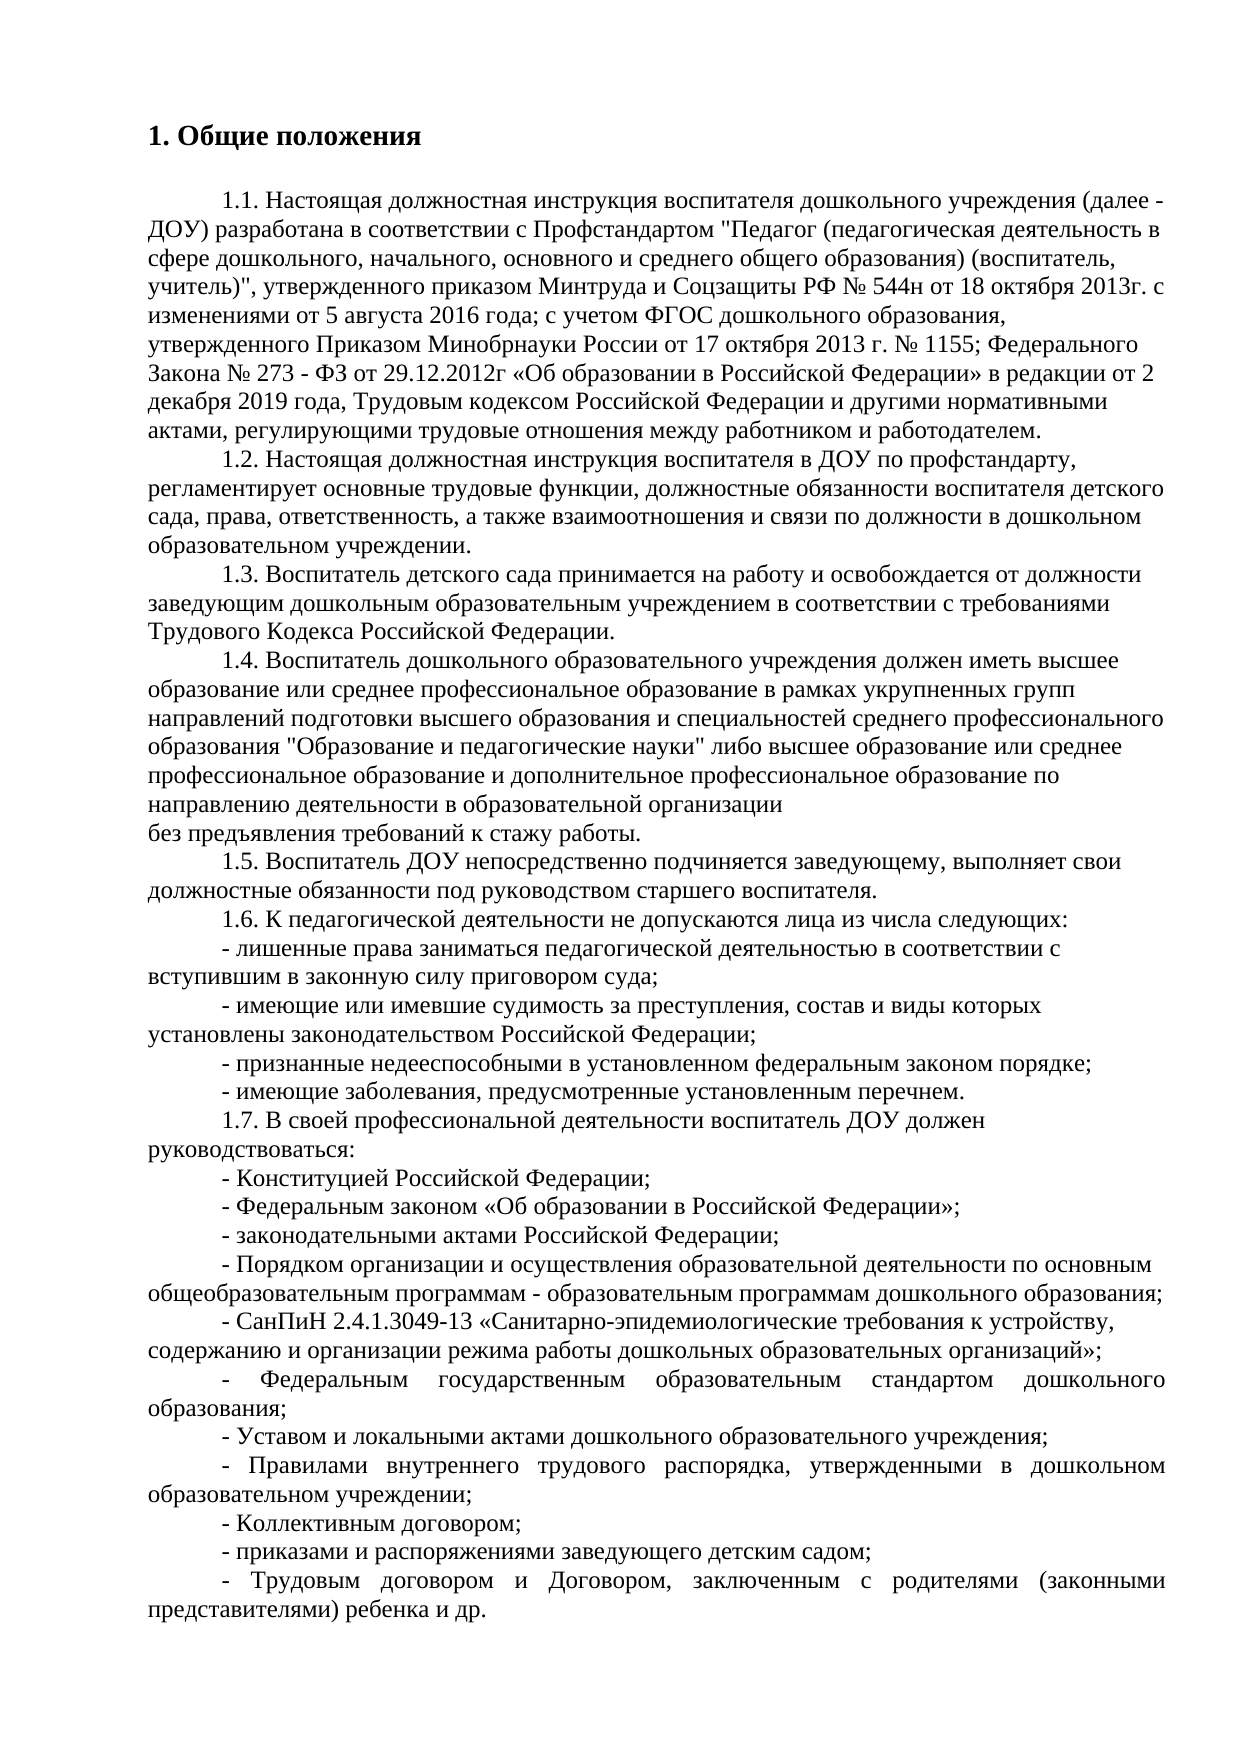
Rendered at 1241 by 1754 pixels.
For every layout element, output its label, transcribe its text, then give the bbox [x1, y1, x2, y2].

text - приказами и распоряжениями заведующего детским садом; [148, 1536, 1167, 1565]
text - имеющие или имевшие судимость за преступления, состав и виды которых установлены законодательством Российской Федерации; [148, 990, 1167, 1048]
text - законодательными актами Российской Федерации; [148, 1220, 1167, 1249]
text - Федеральным государственным образовательным стандартом дошкольного образования; [148, 1364, 1167, 1421]
text 1. Общие положения [148, 118, 1167, 152]
text - Федеральным законом «Об образовании в Российской Федерации»; [148, 1191, 1167, 1220]
text - Трудовым договором и Договором, заключенным с родителями (законными представителями) ребенка и др. [148, 1565, 1167, 1623]
text 1.7. В своей профессиональной деятельности воспитатель ДОУ должен руководствоваться: [148, 1105, 1167, 1163]
text - СанПиН 2.4.1.3049-13 «Санитарно-эпидемиологические требования к устройству, содержанию и организации режима работы дошкольных образовательных организаций»; [148, 1306, 1167, 1364]
text - лишенные права заниматься педагогической деятельностью в соответствии с вступившим в законную силу приговором суда; [148, 933, 1167, 990]
text - Порядком организации и осуществления образовательной деятельности по основным общеобразовательным программам - образовательным программам дошкольного образования; [148, 1249, 1167, 1306]
text - Конституцией Российской Федерации; [148, 1163, 1167, 1191]
text - имеющие заболевания, предусмотренные установленным перечнем. [148, 1076, 1167, 1105]
text 1.1. Настоящая должностная инструкция воспитателя дошкольного учреждения (далее - ДОУ) разработана в соответствии с Профстандартом "Педагог (педагогическая деятельность в сфере дошкольного, начального, основного и среднего общего образования) (воспитатель, учитель)", утвержденного приказом Минтруда и Соцзащиты РФ № 544н от 18 октября 2013г. с изменениями от 5 августа 2016 года; с учетом ФГОС дошкольного образования, утвержденного Приказом Минобрнауки России от 17 октября 2013 г. № 1155; Федерального Закона № 273 - ФЗ от 29.12.2012г «Об образовании в Российской Федерации» в редакции от 2 декабря 2019 года, Трудовым кодексом Российской Федерации и другими нормативными актами, регулирующими трудовые отношения между работником и работодателем. 1.2. Настоящая должностная инструкция воспитателя в ДОУ по профстандарту, регламентирует основные трудовые функции, должностные обязанности воспитателя детского сада, права, ответственность, а также взаимоотношения и связи по должности в дошкольном образовательном учреждении. 1.3. Воспитатель детского сада принимается на работу и освобождается от должности заведующим дошкольным образовательным учреждением в соответствии с требованиями Трудового Кодекса Российской Федерации. 1.4. Воспитатель дошкольного образовательного учреждения должен иметь высшее образование или среднее профессиональное образование в рамках укрупненных групп направлений подготовки высшего образования и специальностей среднего профессионального образования "Образование и педагогические науки" либо высшее образование или среднее профессиональное образование и дополнительное профессиональное образование по направлению деятельности в образовательной организации без предъявления требований к стажу работы. 1.5. Воспитатель ДОУ непосредственно подчиняется заведующему, выполняет свои должностные обязанности под руководством старшего воспитателя. 1.6. К педагогической деятельности не допускаются лица из числа следующих: [148, 185, 1167, 933]
text - Уставом и локальными актами дошкольного образовательного учреждения; [148, 1421, 1167, 1450]
text - Правилами внутреннего трудового распорядка, утвержденными в дошкольном образовательном учреждении; [148, 1450, 1167, 1508]
text - признанные недееспособными в установленном федеральным законом порядке; [148, 1048, 1167, 1076]
text - Коллективным договором; [148, 1508, 1167, 1536]
